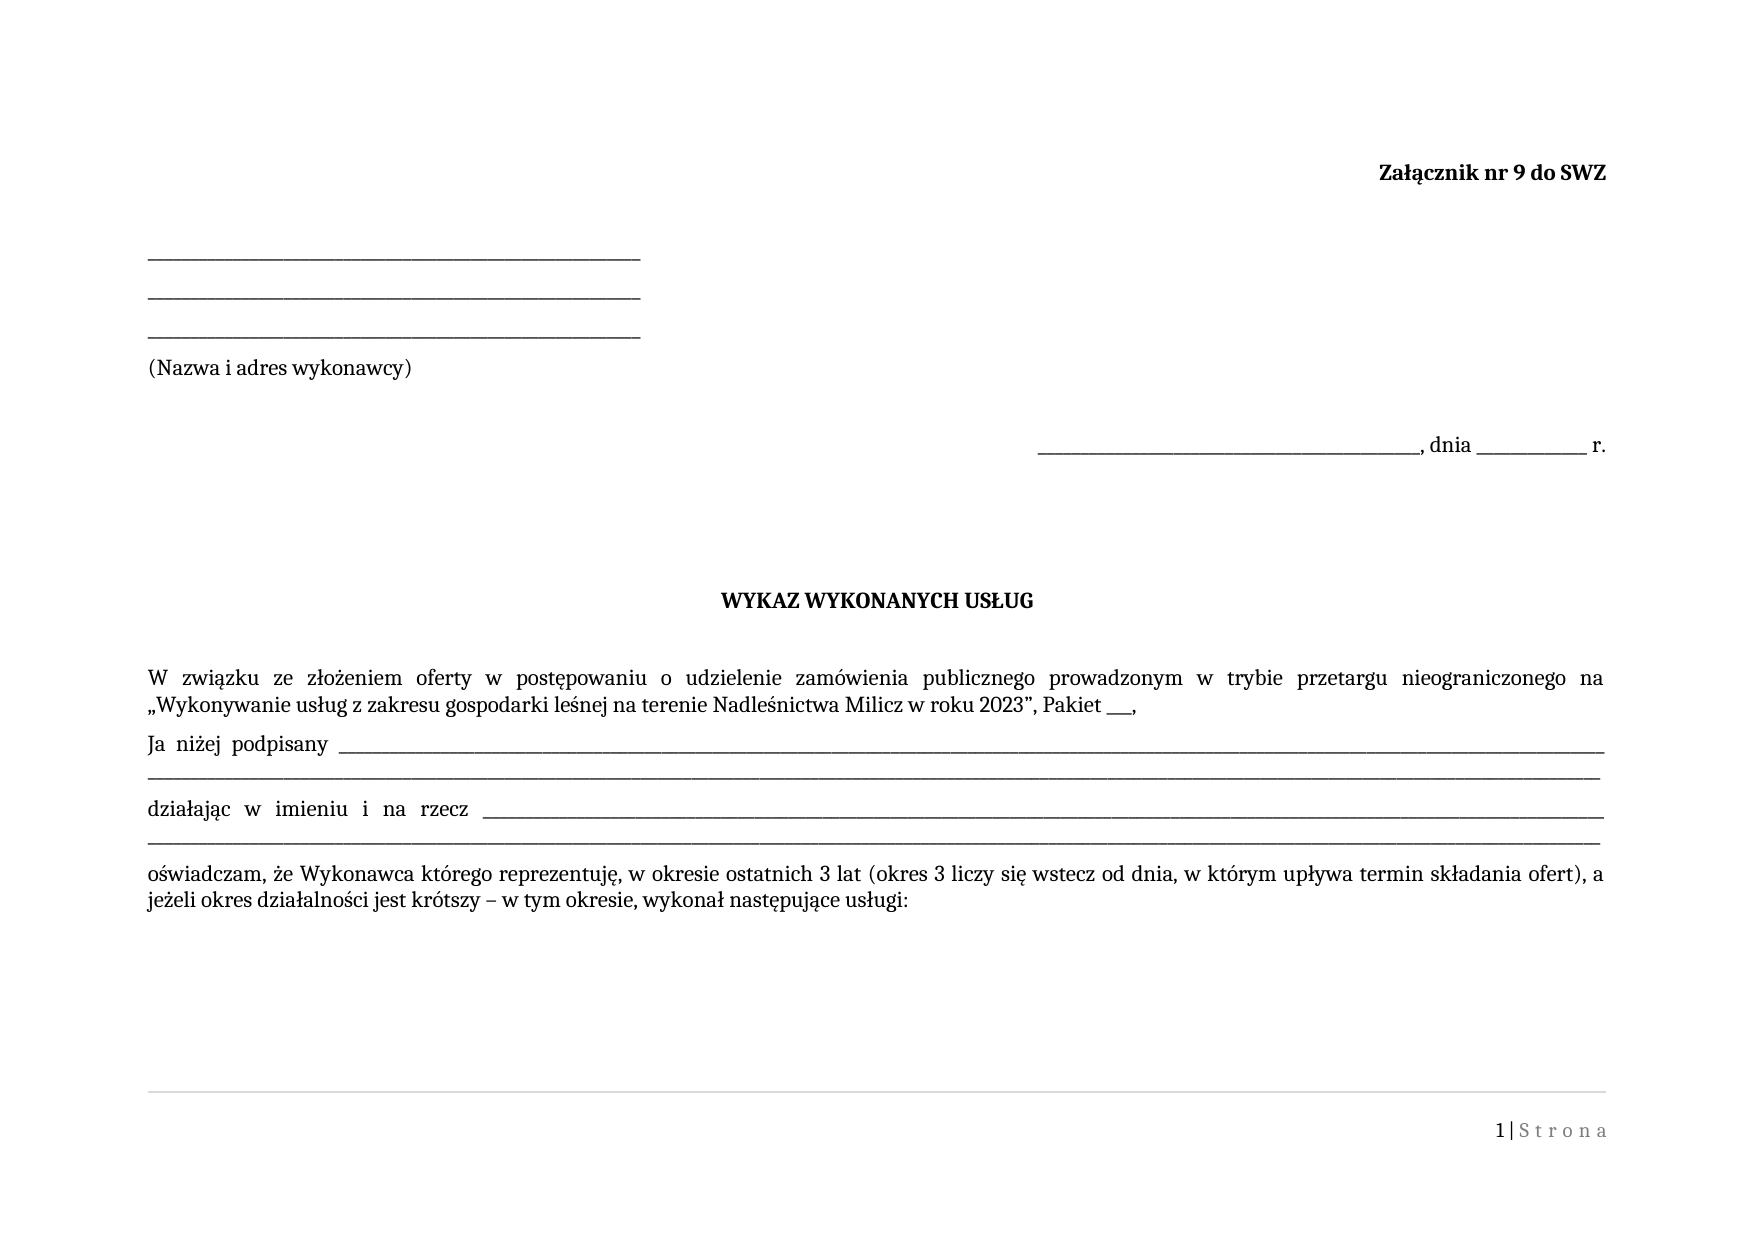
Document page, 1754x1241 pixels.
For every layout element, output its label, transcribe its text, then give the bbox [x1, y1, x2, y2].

text __________________________________________________________ [148, 277, 1606, 303]
text Załącznik nr 9 do SWZ [148, 160, 1606, 186]
text W związku ze złożeniem oferty w postępowaniu o udzielenie zamówienia publicznego prowadzonym w trybie przetargu nieograniczonego na „Wykonywanie usług z zakresu gospodarki leśnej na terenie Nadleśnictwa Milicz w roku 2023”, Pakiet ___, [148, 665, 1606, 718]
text (Nazwa i adres wykonawcy) [148, 354, 1606, 381]
text WYKAZ WYKONANYCH USŁUG [148, 587, 1606, 614]
text _____________________________________________, dnia _____________ r. [148, 432, 1606, 458]
text oświadczam, że Wykonawca którego reprezentuję, w okresie ostatnich 3 lat (okres 3 liczy się wstecz od dnia, w którym upływa termin składania ofert), a jeżeli okres działalności jest krótszy – w tym okresie, wykonał następujące usługi: [148, 861, 1606, 913]
text __________________________________________________________ [148, 316, 1606, 342]
text Ja niżej podpisany _____________________________________________________________________________________________________________________________________________________ ___________________________________________________________________________________________________________________________________________________________________________ [148, 730, 1606, 783]
text działając w imieniu i na rzecz ____________________________________________________________________________________________________________________________________ ___________________________________________________________________________________________________________________________________________________________________________ [148, 796, 1606, 848]
text __________________________________________________________ [148, 238, 1606, 264]
